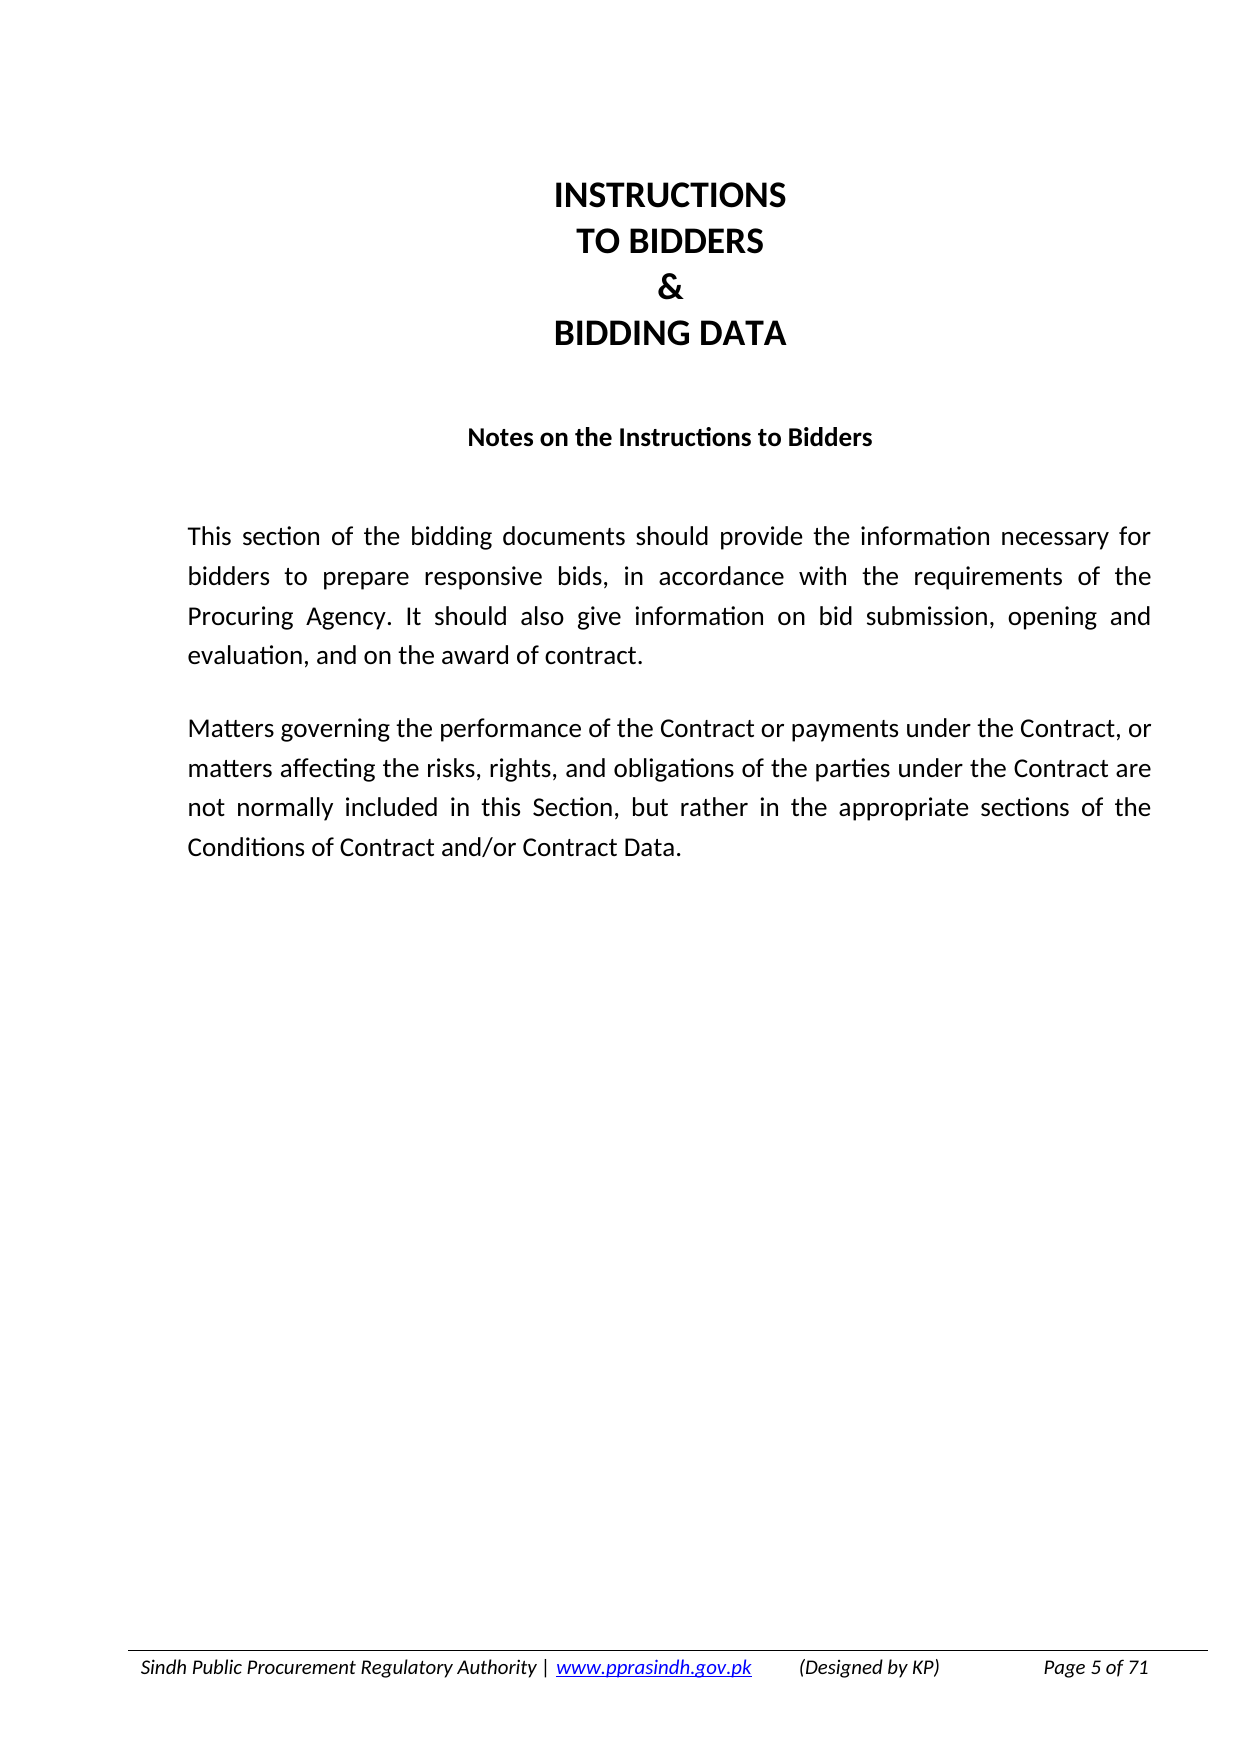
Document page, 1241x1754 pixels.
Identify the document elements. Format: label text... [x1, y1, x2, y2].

text INSTRUCTIONS [187, 171, 1153, 217]
text Notes on the Instructions to Bidders [187, 420, 1153, 453]
text TO BIDDERS [187, 217, 1153, 263]
text & [187, 263, 1153, 308]
text Matters governing the performance of the Contract or payments under the Contract, or matters affecting the risks, rights, and obligations of the parties under the Contract are not normally included in this Section, but rather in the appropriate sections of the Conditions of Contract and/or Contract Data. [187, 711, 1153, 863]
text BIDDING DATA [187, 308, 1153, 354]
text This section of the bidding documents should provide the information necessary for bidders to prepare responsive bids, in accordance with the requirements of the Procuring Agency. It should also give information on bid submission, opening and evaluation, and on the award of contract. [187, 519, 1153, 671]
